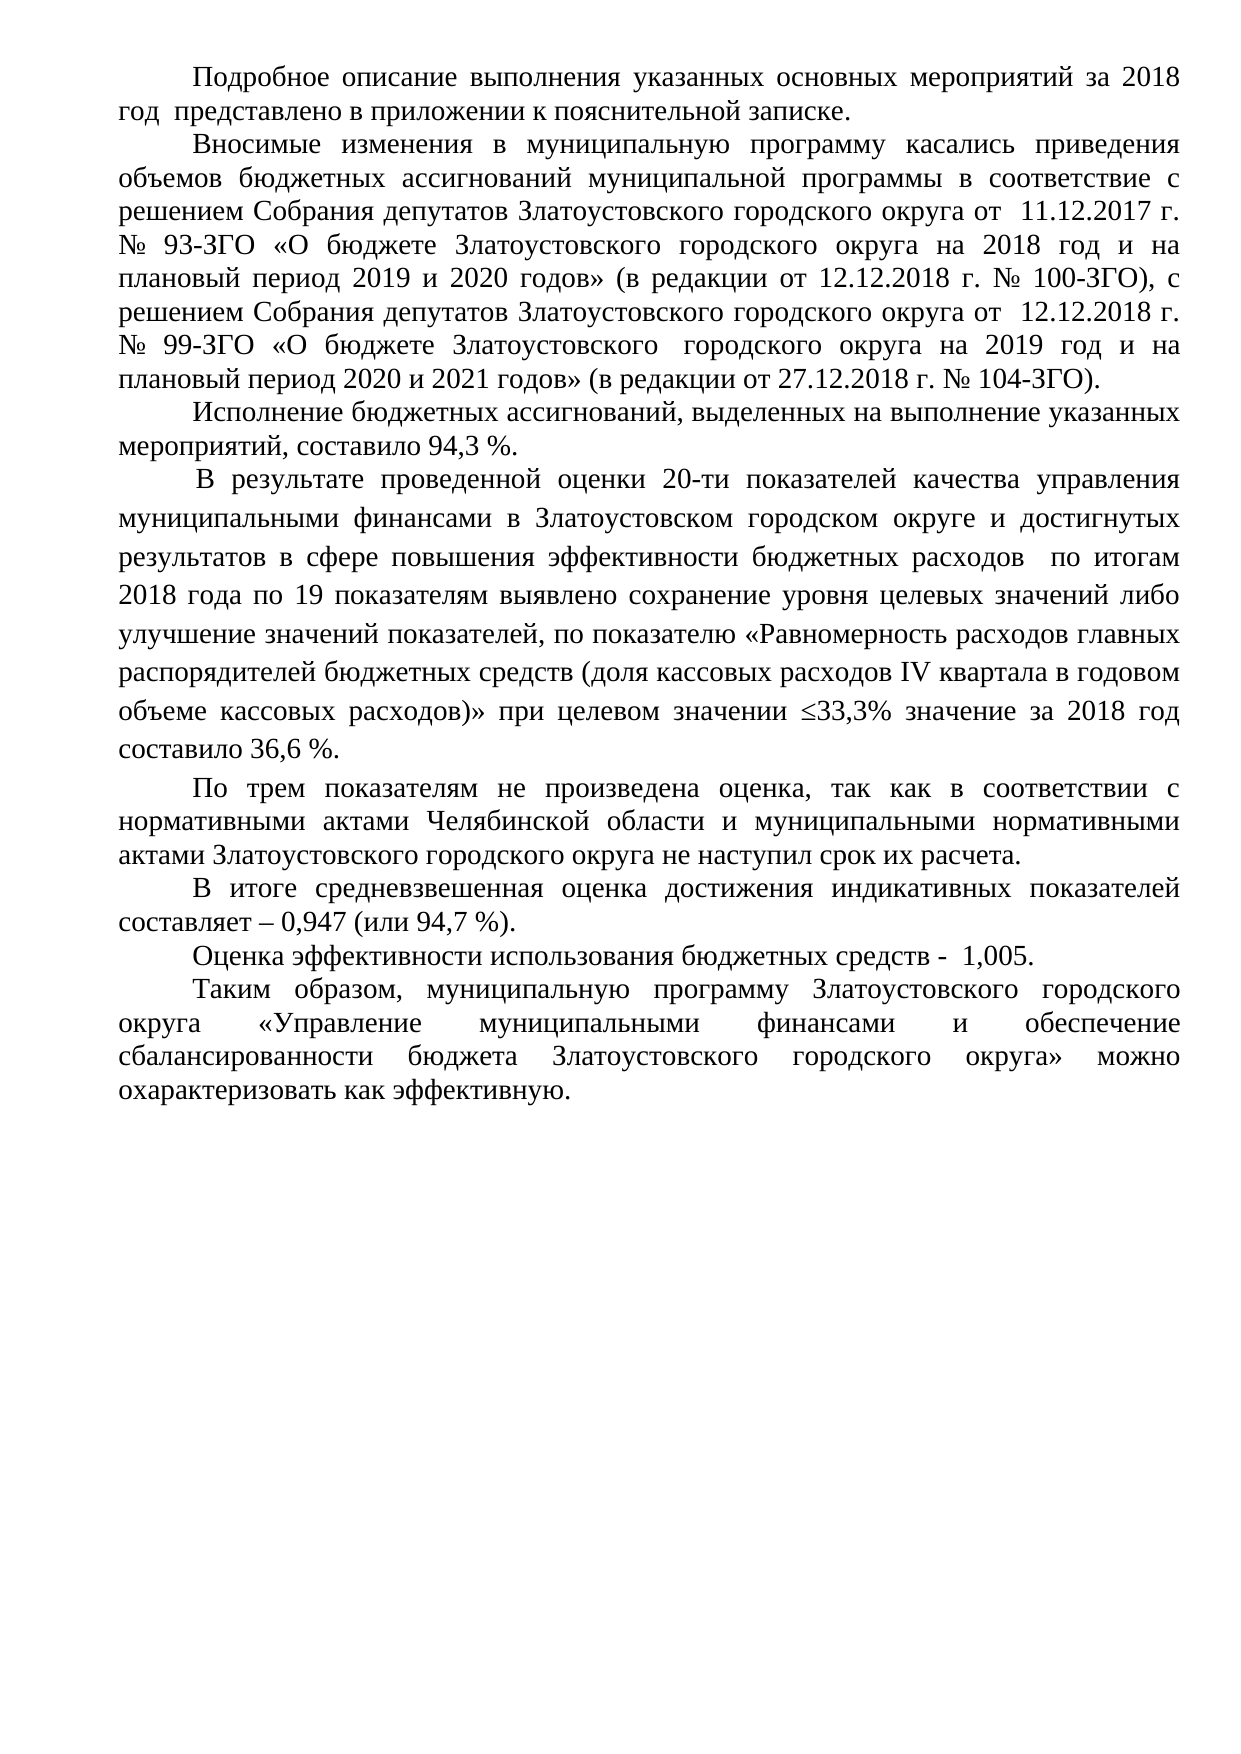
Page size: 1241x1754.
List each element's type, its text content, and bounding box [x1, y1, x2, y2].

list Исполнение бюджетных ассигнований, выделенных на выполнение указанных мероприятий, составило 94,3 %. [118, 394, 1181, 462]
text Вносимые изменения в муниципальную программу касались приведения объемов бюджетных ассигнований муниципальной программы в соответствие с решением Собрания депутатов Златоустовского городского округа от 11.12.2017 г. № 93-ЗГО «О бюджете Златоустовского городского округа на 2018 год и на плановый период 2019 и 2020 годов» (в редакции от 12.12.2018 г. № 100-ЗГО), с решением Собрания депутатов Златоустовского городского округа от 12.12.2018 г. № 99-ЗГО «О бюджете Златоустовского городского округа на 2019 год и на плановый период 2020 и 2021 годов» (в редакции от 27.12.2018 г. № 104-ЗГО). [118, 126, 1181, 394]
list По трем показателям не произведена оценка, так как в соответствии с нормативными актами Челябинской области и муниципальными нормативными актами Златоустовского городского округа не наступил срок их расчета. [118, 770, 1181, 871]
text Подробное описание выполнения указанных основных мероприятий за 2018 год представлено в приложении к пояснительной записке. [118, 59, 1181, 126]
list В итоге средневзвешенная оценка достижения индикативных показателей составляет – 0,947 (или 94,7 %). [118, 871, 1181, 938]
list Оценка эффективности использования бюджетных средств - 1,005. [118, 938, 1181, 971]
text Таким образом, муниципальную программу Златоустовского городского округа «Управление муниципальными финансами и обеспечение сбалансированности бюджета Златоустовского городского округа» можно охарактеризовать как эффективную. [118, 971, 1181, 1105]
text В результате проведенной оценки 20-ти показателей качества управления муниципальными финансами в Златоустовском городском округе и достигнутых результатов в сфере повышения эффективности бюджетных расходов по итогам 2018 года по 19 показателям выявлено сохранение уровня целевых значений либо улучшение значений показателей, по показателю «Равномерность расходов главных распорядителей бюджетных средств (доля кассовых расходов IV квартала в годовом объеме кассовых расходов)» при целевом значении ≤33,3% значение за 2018 год составило 36,6 %. [118, 462, 1181, 765]
